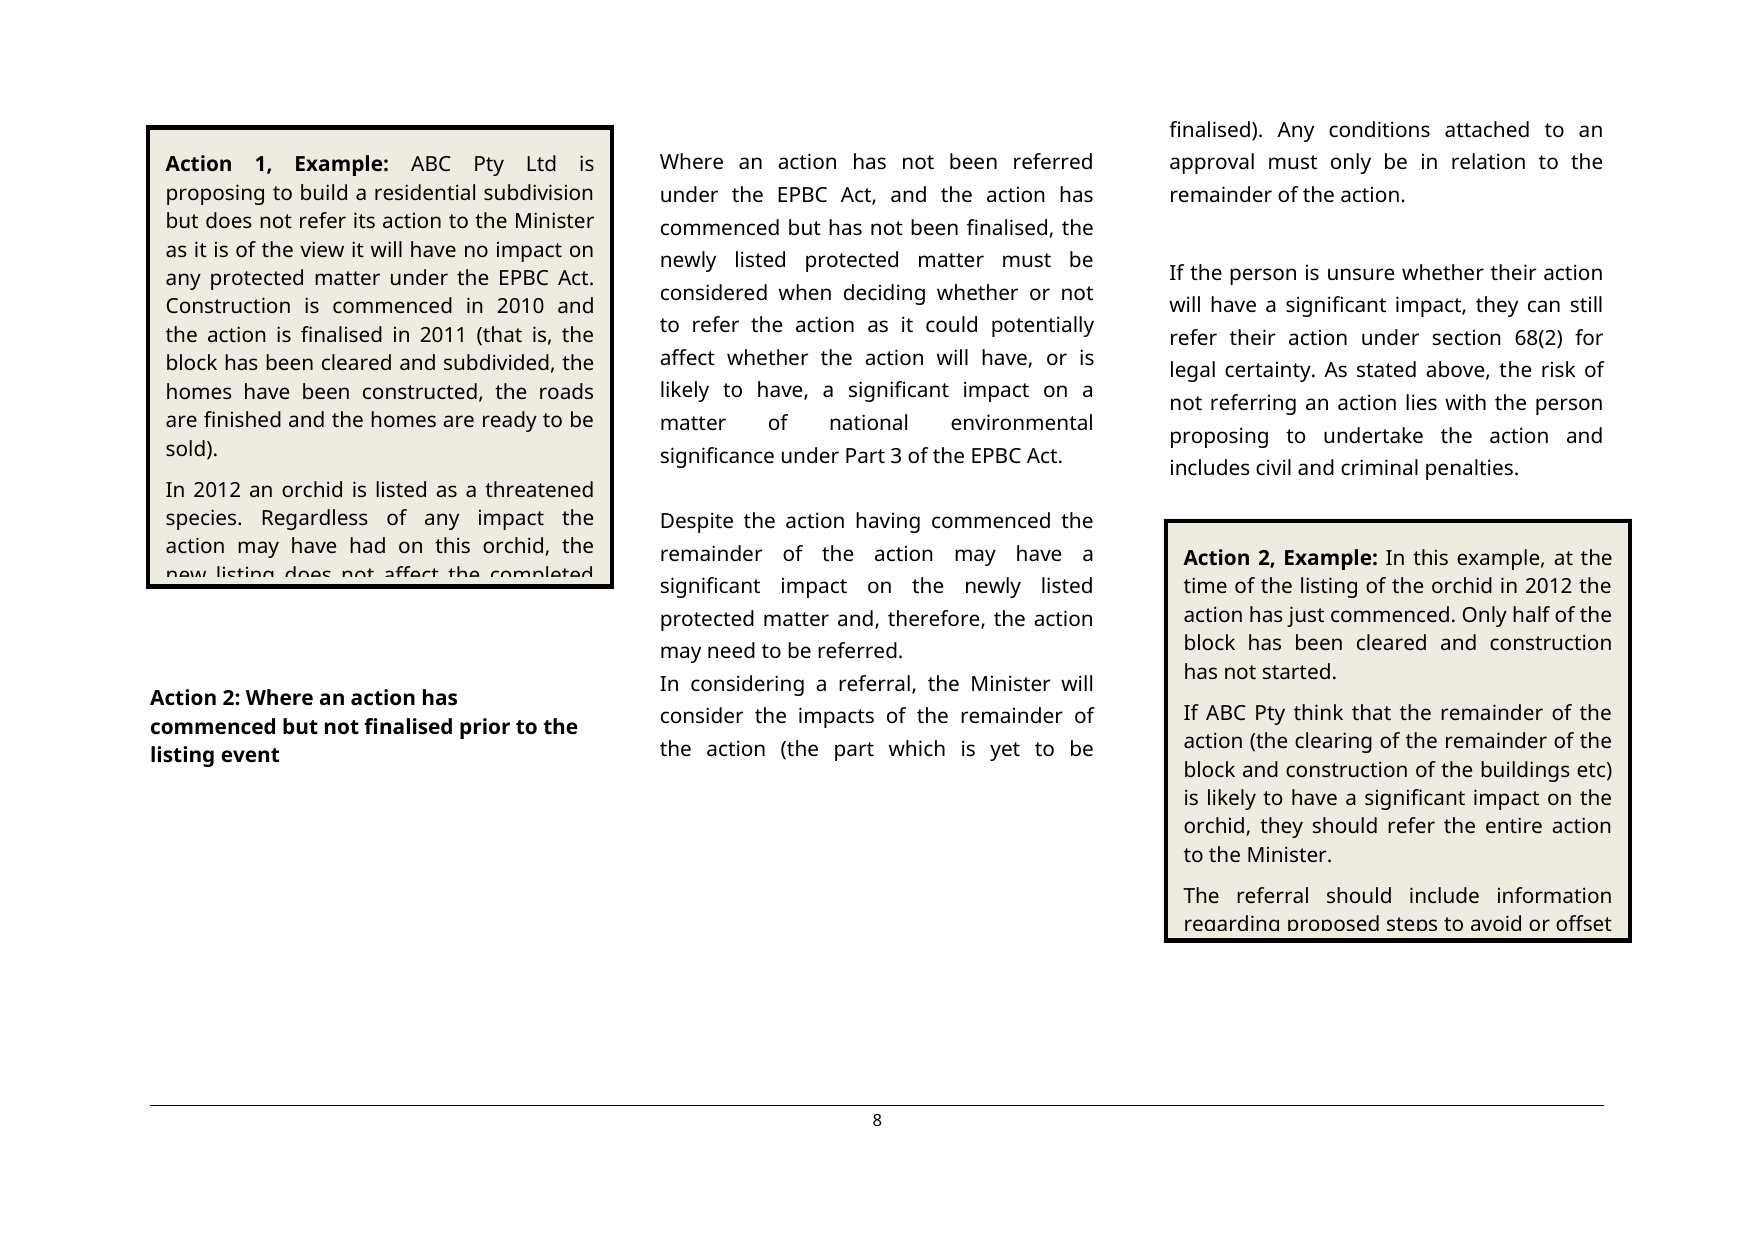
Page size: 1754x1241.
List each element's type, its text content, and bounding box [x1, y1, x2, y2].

list In considering a referral, the Minister will consider the impacts of the remainder of the action (the part which is yet to be finalised). Any conditions attached to an approval must only be in relation to the remainder of the action. [1169, 115, 1604, 208]
list If the person is unsure whether their action will have a significant impact, they can still refer their action under section 68(2) for legal certainty. As stated above, the risk of not referring an action lies with the person proposing to undertake the action and includes civil and criminal penalties. [1169, 258, 1604, 482]
list Despite the action having commenced the remainder of the action may have a significant impact on the newly listed protected matter and, therefore, the action may need to be referred. [659, 506, 1094, 665]
list Action 2: Where an action has commenced but not finalised prior to the listing event [150, 683, 584, 769]
text Where an action has not been referred under the EPBC Act, and the action has commenced but has not been finalised, the newly listed protected matter must be considered when deciding whether or not to refer the action as it could potentially affect whether the action will have, or is likely to have, a significant impact on a matter of national environmental significance under Part 3 of the EPBC Act. [659, 147, 1094, 469]
list In considering a referral, the Minister will consider the impacts of the remainder of the action (the part which is yet to be finalised). Any conditions attached to an approval must only be in relation to the remainder of the action. [659, 669, 1094, 763]
